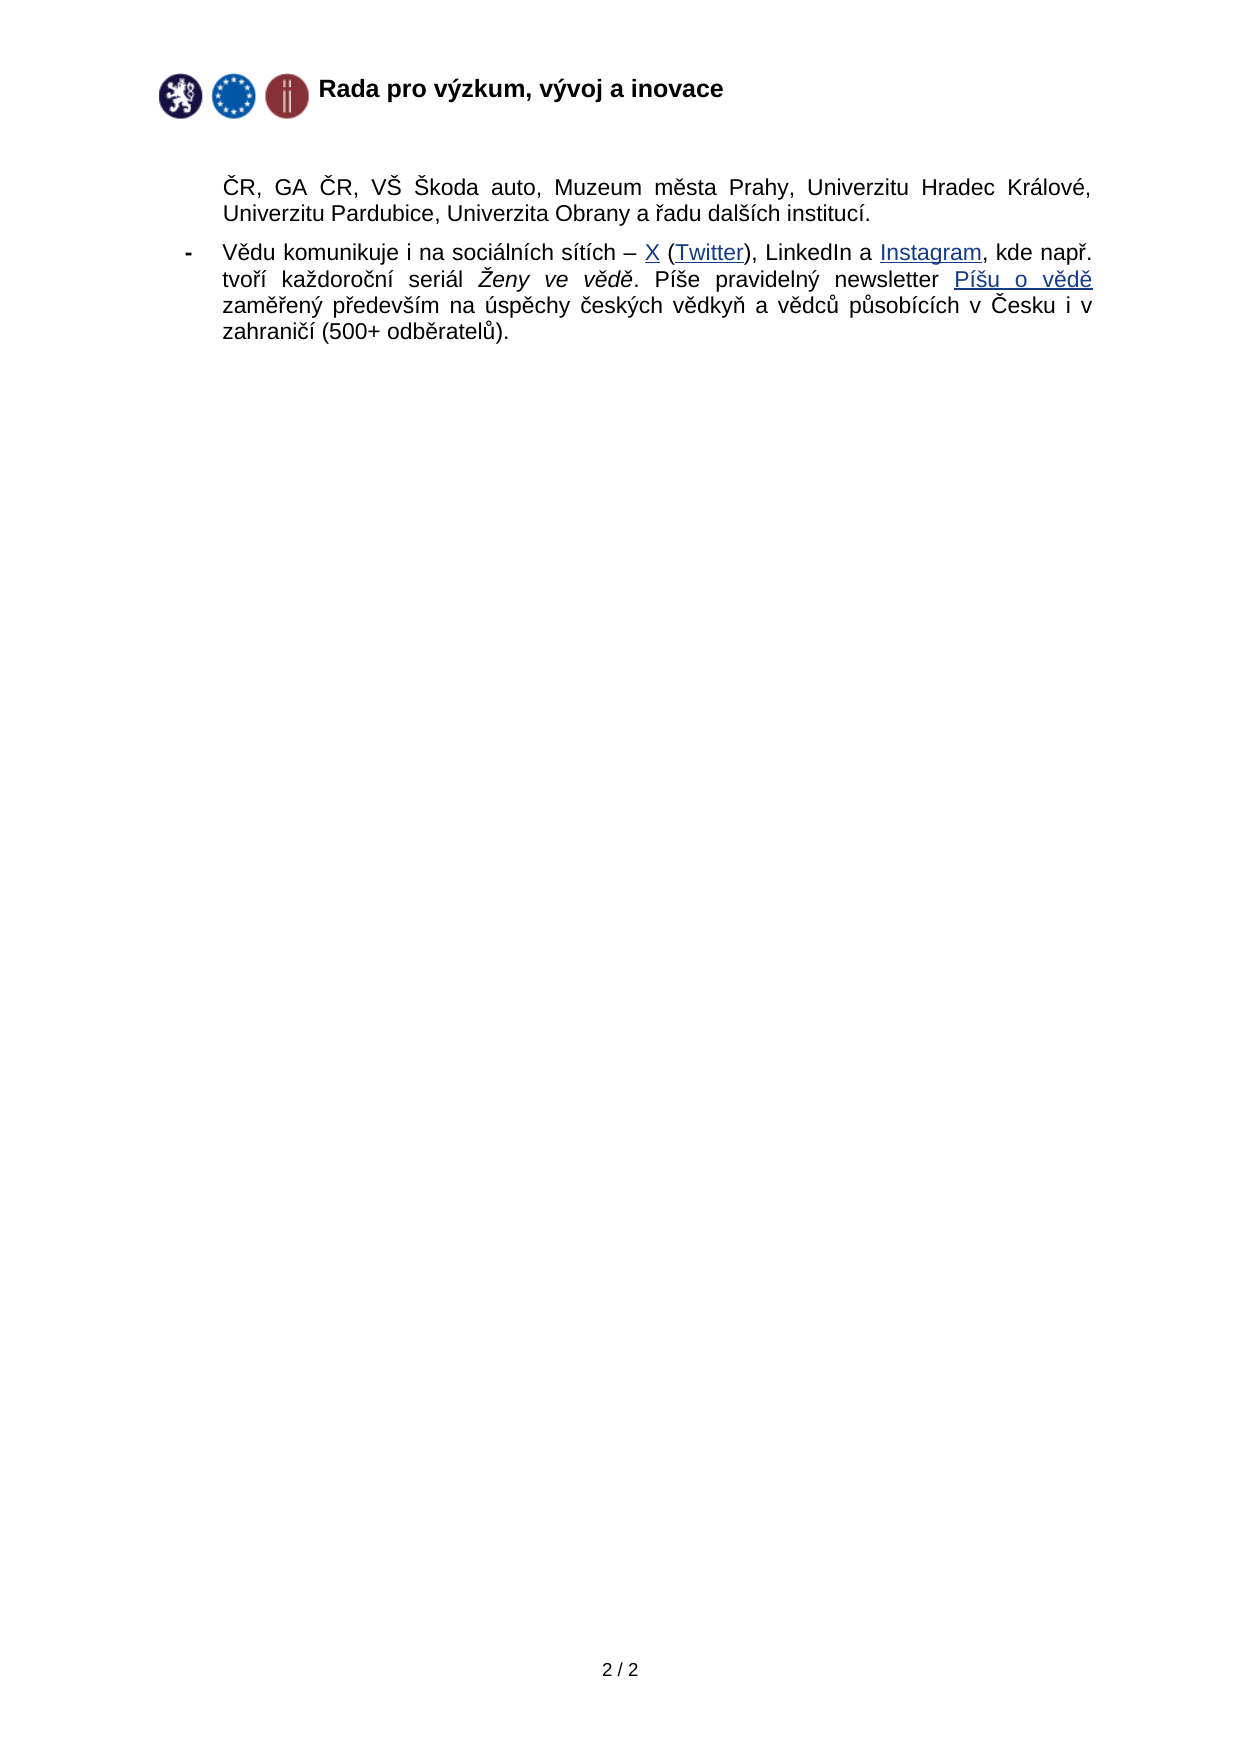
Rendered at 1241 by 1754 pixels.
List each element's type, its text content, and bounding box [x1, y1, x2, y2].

picture [158, 73, 309, 120]
list Vědu komunikuje i na sociálních sítích – X (Twitter), LinkedIn a Instagram, kde např. tvoří každoroční seriál Ženy ve vědě. Píše pravidelný newsletter Píšu o vědě zaměřený především na úspěchy českých vědkyň a vědců působících v Česku i v zahraničí (500+ odběratelů). [184, 239, 1093, 344]
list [185, 174, 1093, 227]
